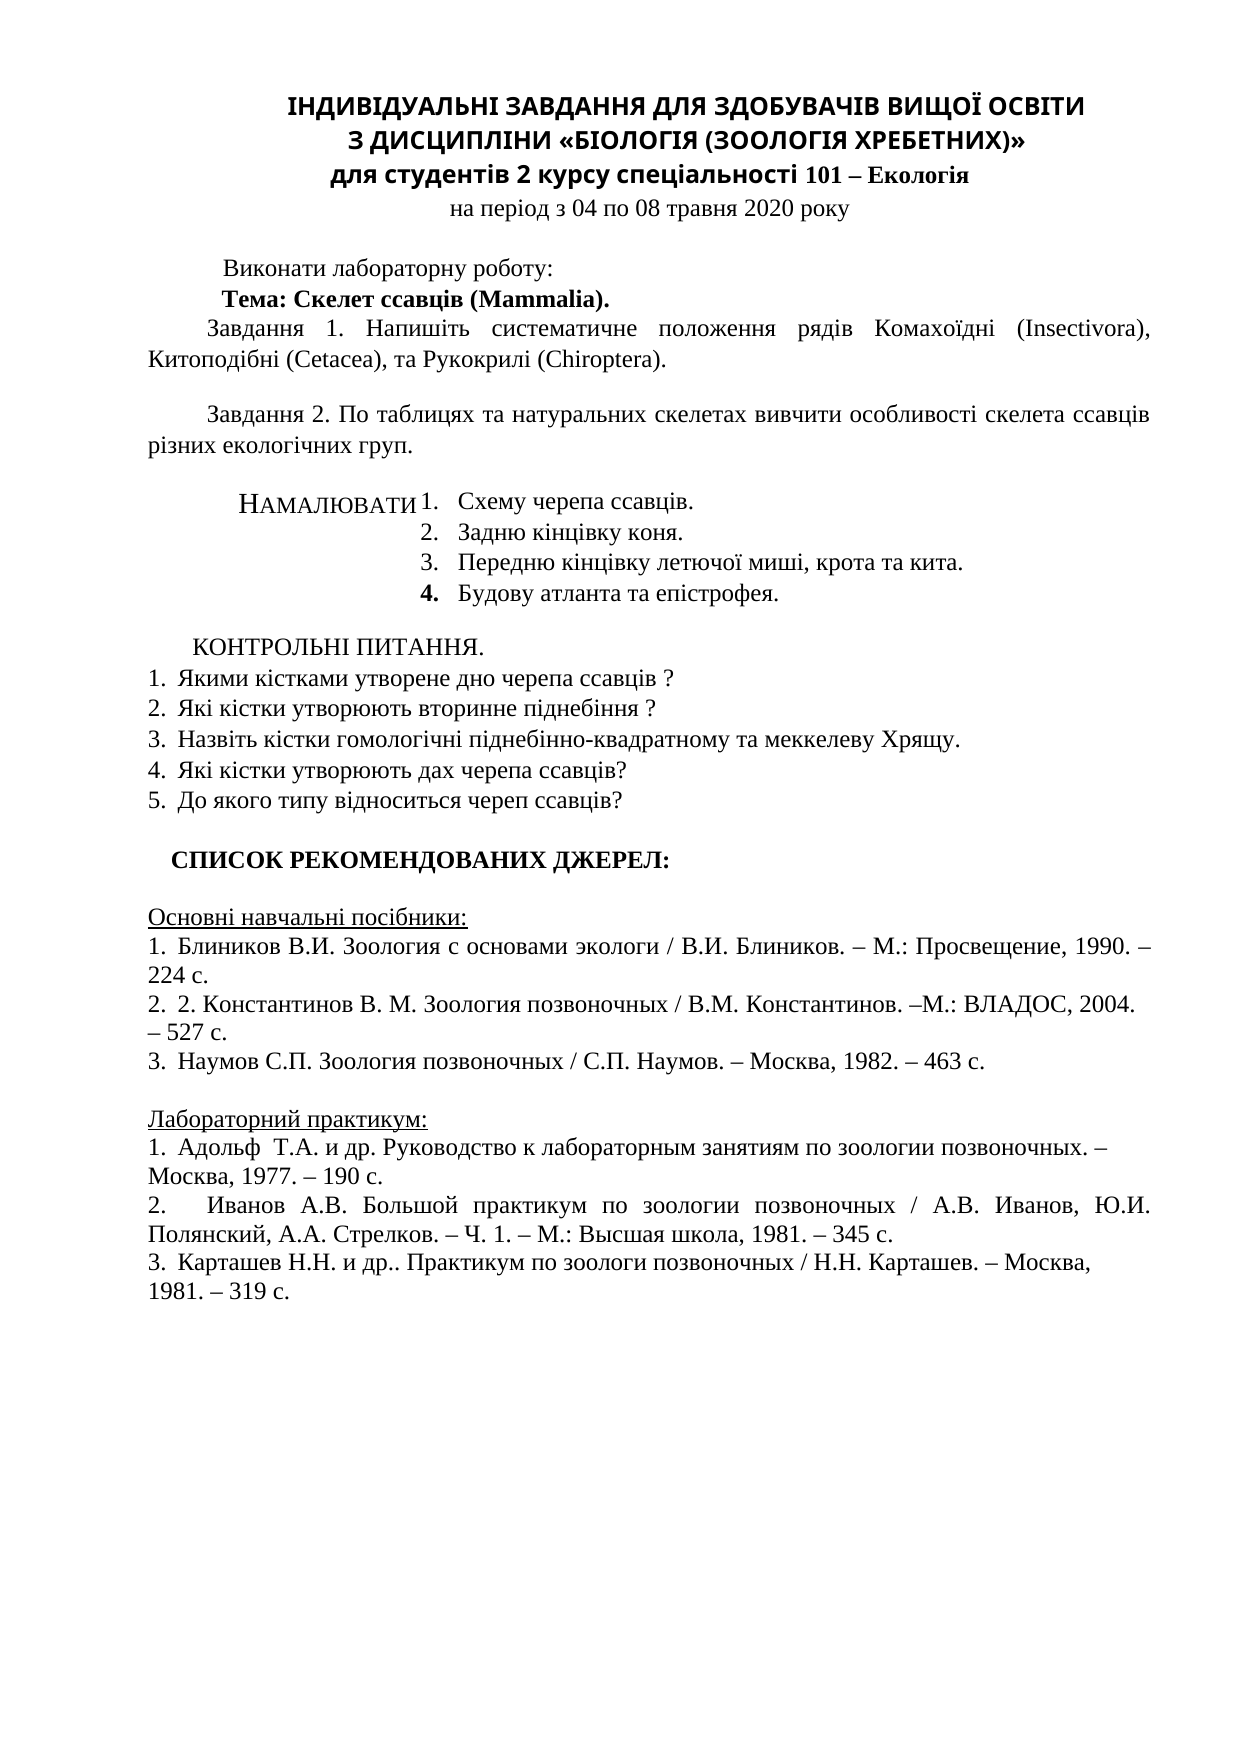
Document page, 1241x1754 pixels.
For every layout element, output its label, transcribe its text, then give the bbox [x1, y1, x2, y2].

text на період з 04 по 08 травня 2020 року [148, 193, 1152, 222]
list Иванов А.В. Большой практикум по зоологии позвоночных / А.В. Иванов, Ю.И. Полянский, А.А. Стрелков. – Ч. 1. – М.: Высшая школа, 1981. – 345 с. [148, 1190, 1152, 1247]
list Тема: Скелет ссавців (Mammalia). [221, 284, 1152, 313]
text для студентів 2 курсу спеціальності 101 – Екологія [148, 157, 1152, 191]
list Назвіть кістки гомологічні піднебінно-квадратному та меккелеву Хрящу. [148, 724, 1152, 753]
list 2. Константинов В. М. Зоология позвоночных / В.М. Константинов. –М.: ВЛАДОС, 2004. – 527 c. [148, 989, 1152, 1046]
list Адольф Т.А. и др. Руководство к лабораторным занятиям по зоологии позвоночных. – Москва, 1977. – 190 с. [148, 1132, 1152, 1190]
list Блиников В.И. Зоология с основами экологи / В.И. Блиников. – М.: Просвещение, 1990. – 224 с. [148, 931, 1152, 989]
list Які кістки утворюють дах черепа ссавців? [148, 755, 1152, 783]
list Якими кістками утворене дно черепа ссавців ? [148, 663, 1152, 691]
subtitle Основні навчальні посібники: [148, 902, 1152, 931]
list Схему черепа ссавців. [420, 486, 1078, 515]
text з дисципліни «БІОЛОГІЯ (ЗООЛОГІЯ ХРЕБЕТНИХ)» [148, 123, 1152, 157]
text Індивідуальні завдання для здобувачів вищої освіти [148, 88, 1152, 123]
list Наумов С.П. Зоология позвоночных / С.П. Наумов. – Москва, 1982. – 463 с. [148, 1046, 1152, 1075]
text Завдання 2. По таблицях та натуральних скелетах вивчити особливості скелета ссавців різних екологічних груп. [148, 399, 1152, 459]
text Список рекомендованих джерел: [148, 845, 1078, 874]
list Карташев Н.Н. и др.. Практикум по зоологи позвоночных / Н.Н. Карташев. – Москва, 1981. – 319 с. [148, 1247, 1152, 1305]
text Лабораторний практикум: [148, 1104, 1152, 1132]
list Виконати лабораторну роботу: [223, 253, 1152, 282]
list Задню кінцівку коня. [420, 517, 1078, 545]
list До якого типу відноситься череп ссавців? [148, 786, 1152, 814]
text Завдання 1. Напишіть систематичне положення рядів Комахоїдні (Insectivora), Китоподібні (Cetacea), та Рукокрилі (Chiroptera). [148, 313, 1152, 372]
list Які кістки утворюють вторинне піднебіння ? [148, 693, 1152, 722]
list Будову атланта та епістрофея. [420, 578, 1078, 607]
text КОНТРОЛЬНІ ПИТАННЯ. [148, 632, 1152, 661]
list Передню кінцівку летючої миші, крота та кита. [420, 547, 1078, 576]
